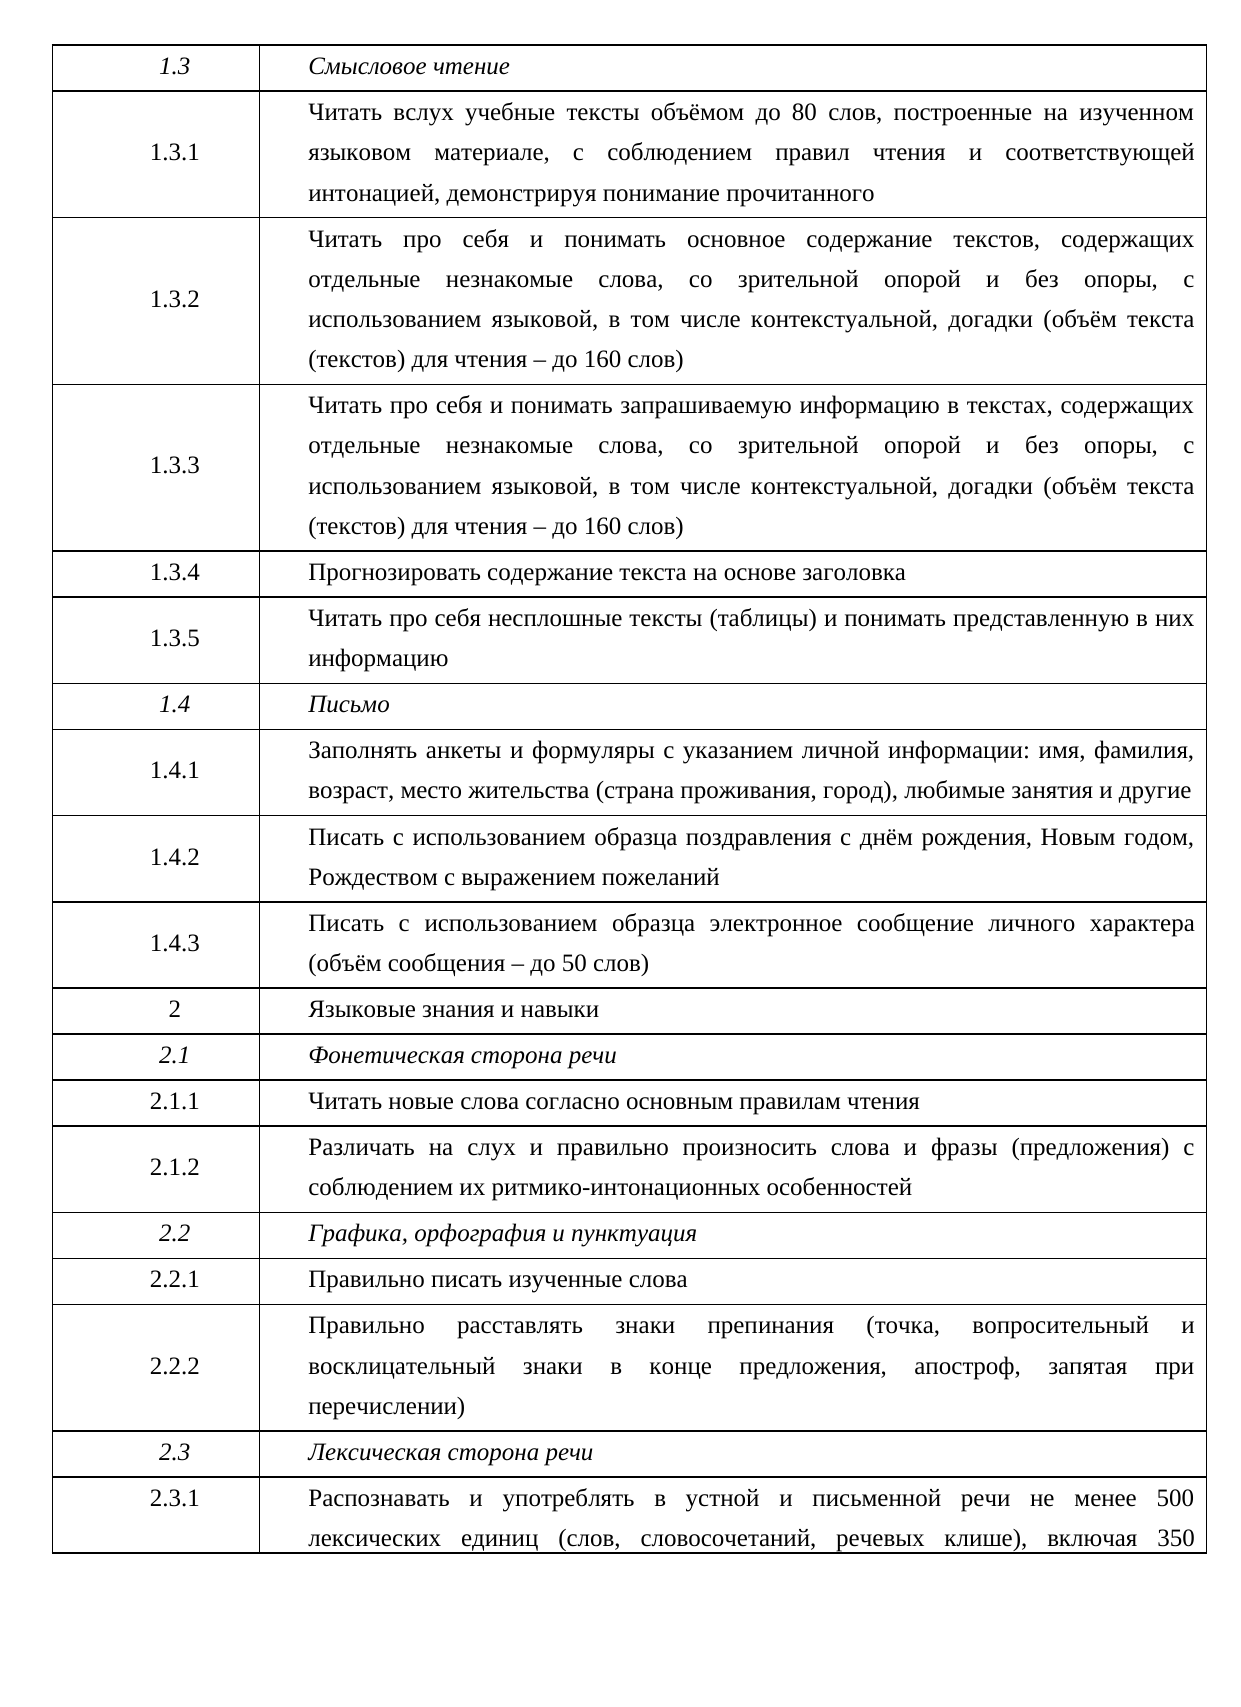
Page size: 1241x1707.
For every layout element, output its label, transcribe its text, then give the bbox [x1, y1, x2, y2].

table_cell Читать про себя и понимать основное содержание текстов, содержащих отдельные незнакомые слова, со зрительной опорой и без опоры, с использованием языковой, в том числе контекстуальной, догадки (объём текста (текстов) для чтения – до 160 слов) [260, 218, 1206, 383]
table_cell 2.1.1 [53, 1081, 259, 1125]
table_cell 2.3.1 [53, 1478, 259, 1552]
table_cell Читать вслух учебные тексты объёмом до 80 слов, построенные на изученном языковом материале, с соблюдением правил чтения и соответствующей интонацией, демонстрируя понимание прочитанного [260, 92, 1206, 217]
table_cell Лексическая сторона речи [260, 1432, 1206, 1476]
table_cell 1.4 [53, 684, 259, 728]
table_cell 1.3.4 [53, 552, 259, 596]
table_cell 1.3.3 [53, 385, 259, 550]
table_cell 1.4.1 [53, 730, 259, 815]
table_cell Различать на слух и правильно произносить слова и фразы (предложения) с соблюдением их ритмико-интонационных особенностей [260, 1127, 1206, 1212]
table_cell Читать про себя несплошные тексты (таблицы) и понимать представленную в них информацию [260, 598, 1206, 682]
table_cell Заполнять анкеты и формуляры с указанием личной информации: имя, фамилия, возраст, место жительства (страна проживания, город), любимые занятия и другие [260, 730, 1206, 815]
table_cell Языковые знания и навыки [260, 989, 1206, 1033]
table_cell 2.3 [53, 1432, 259, 1476]
table_cell Писать с использованием образца поздравления с днём рождения, Новым годом, Рождеством с выражением пожеланий [260, 816, 1206, 901]
table_cell Читать новые слова согласно основным правилам чтения [260, 1081, 1206, 1125]
table_cell 1.3.1 [53, 92, 259, 217]
table_cell Правильно расставлять знаки препинания (точка, вопросительный и восклицательный знаки в конце предложения, апостроф, запятая при перечислении) [260, 1305, 1206, 1430]
table_cell 2.1 [53, 1035, 259, 1079]
table_cell Смысловое чтение [260, 46, 1206, 90]
table_cell 2.2.1 [53, 1259, 259, 1304]
table_cell 1.4.3 [53, 903, 259, 987]
table_cell 1.4.2 [53, 816, 259, 901]
table_cell Письмо [260, 684, 1206, 728]
table_cell 1.3 [53, 46, 259, 90]
table_cell Правильно писать изученные слова [260, 1259, 1206, 1304]
table_cell Прогнозировать содержание текста на основе заголовка [260, 552, 1206, 596]
table_cell 2 [53, 989, 259, 1033]
table_cell 1.3.2 [53, 218, 259, 383]
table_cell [260, 1478, 1206, 1552]
table_cell Фонетическая сторона речи [260, 1035, 1206, 1079]
table_cell 2.1.2 [53, 1127, 259, 1212]
table_cell Писать с использованием образца электронное сообщение личного характера (объём сообщения – до 50 слов) [260, 903, 1206, 987]
table_cell 2.2.2 [53, 1305, 259, 1430]
table_cell Графика, орфография и пунктуация [260, 1213, 1206, 1258]
table_cell 2.2 [53, 1213, 259, 1258]
table_cell 1.3.5 [53, 598, 259, 682]
table_cell Читать про себя и понимать запрашиваемую информацию в текстах, содержащих отдельные незнакомые слова, со зрительной опорой и без опоры, с использованием языковой, в том числе контекстуальной, догадки (объём текста (текстов) для чтения – до 160 слов) [260, 385, 1206, 550]
